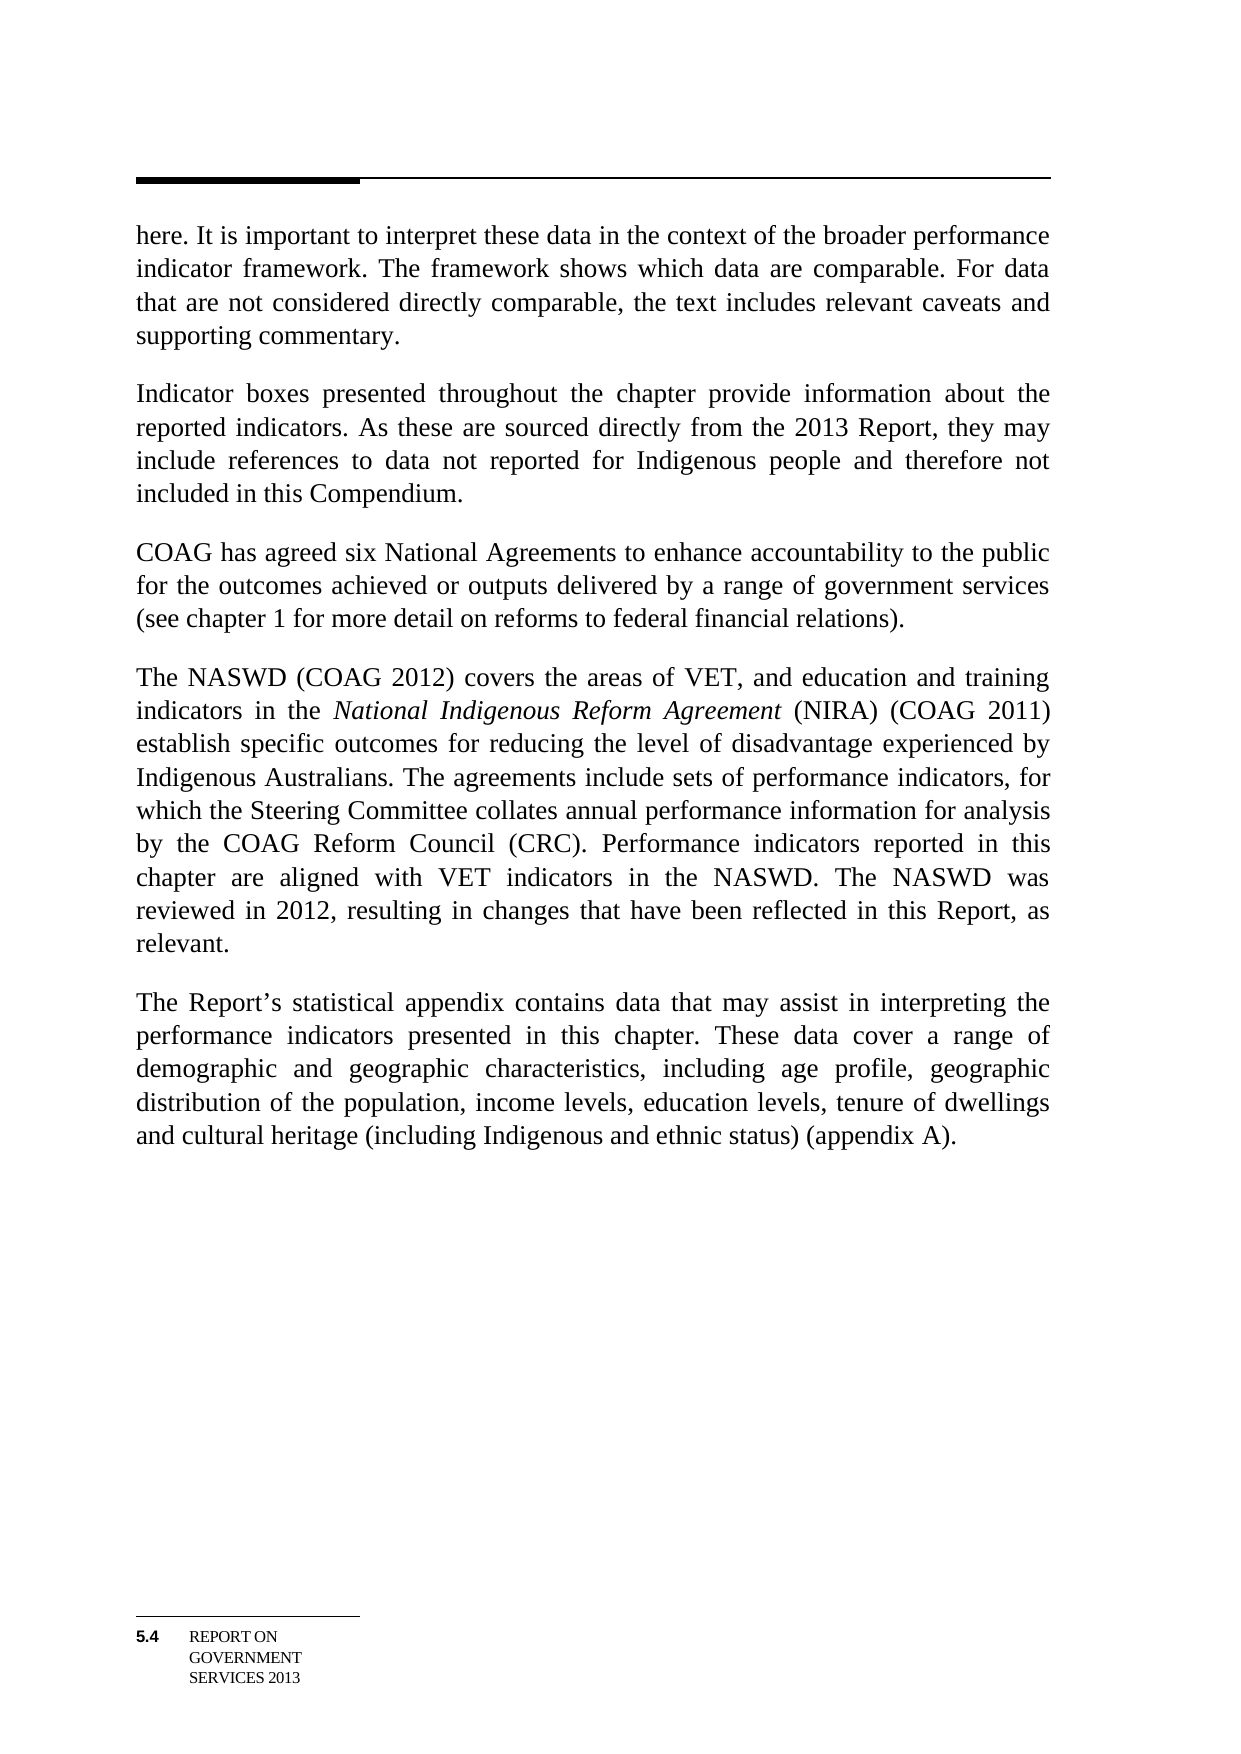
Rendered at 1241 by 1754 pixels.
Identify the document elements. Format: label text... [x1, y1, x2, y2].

text The Report’s statistical appendix contains data that may assist in interpreting the performance indicators presented in this chapter. These data cover a range of demographic and geographic characteristics, including age profile, geographic distribution of the population, income levels, education levels, tenure of dwellings and cultural heritage (including Indigenous and ethnic status) (appendix A). [136, 983, 1051, 1150]
text COAG has agreed six National Agreements to enhance accountability to the public for the outcomes achieved or outputs delivered by a range of government services (see chapter 1 for more detail on reforms to federal financial relations). [136, 533, 1051, 633]
text The NASWD (COAG 2012) covers the areas of VET, and education and training indicators in the National Indigenous Reform Agreement (NIRA) (COAG 2011) establish specific outcomes for reducing the level of disadvantage experienced by Indigenous Australians. The agreements include sets of performance indicators, for which the Steering Committee collates annual performance information for analysis by the COAG Reform Council (CRC). Performance indicators reported in this chapter are aligned with VET indicators in the NASWD. The NASWD was reviewed in 2012, resulting in changes that have been reflected in this Report, as relevant. [136, 658, 1051, 958]
text Indicator boxes presented throughout the chapter provide information about the reported indicators. As these are sourced directly from the 2013 Report, they may include references to data not reported for Indigenous people and therefore not included in this Compendium. [136, 375, 1051, 508]
